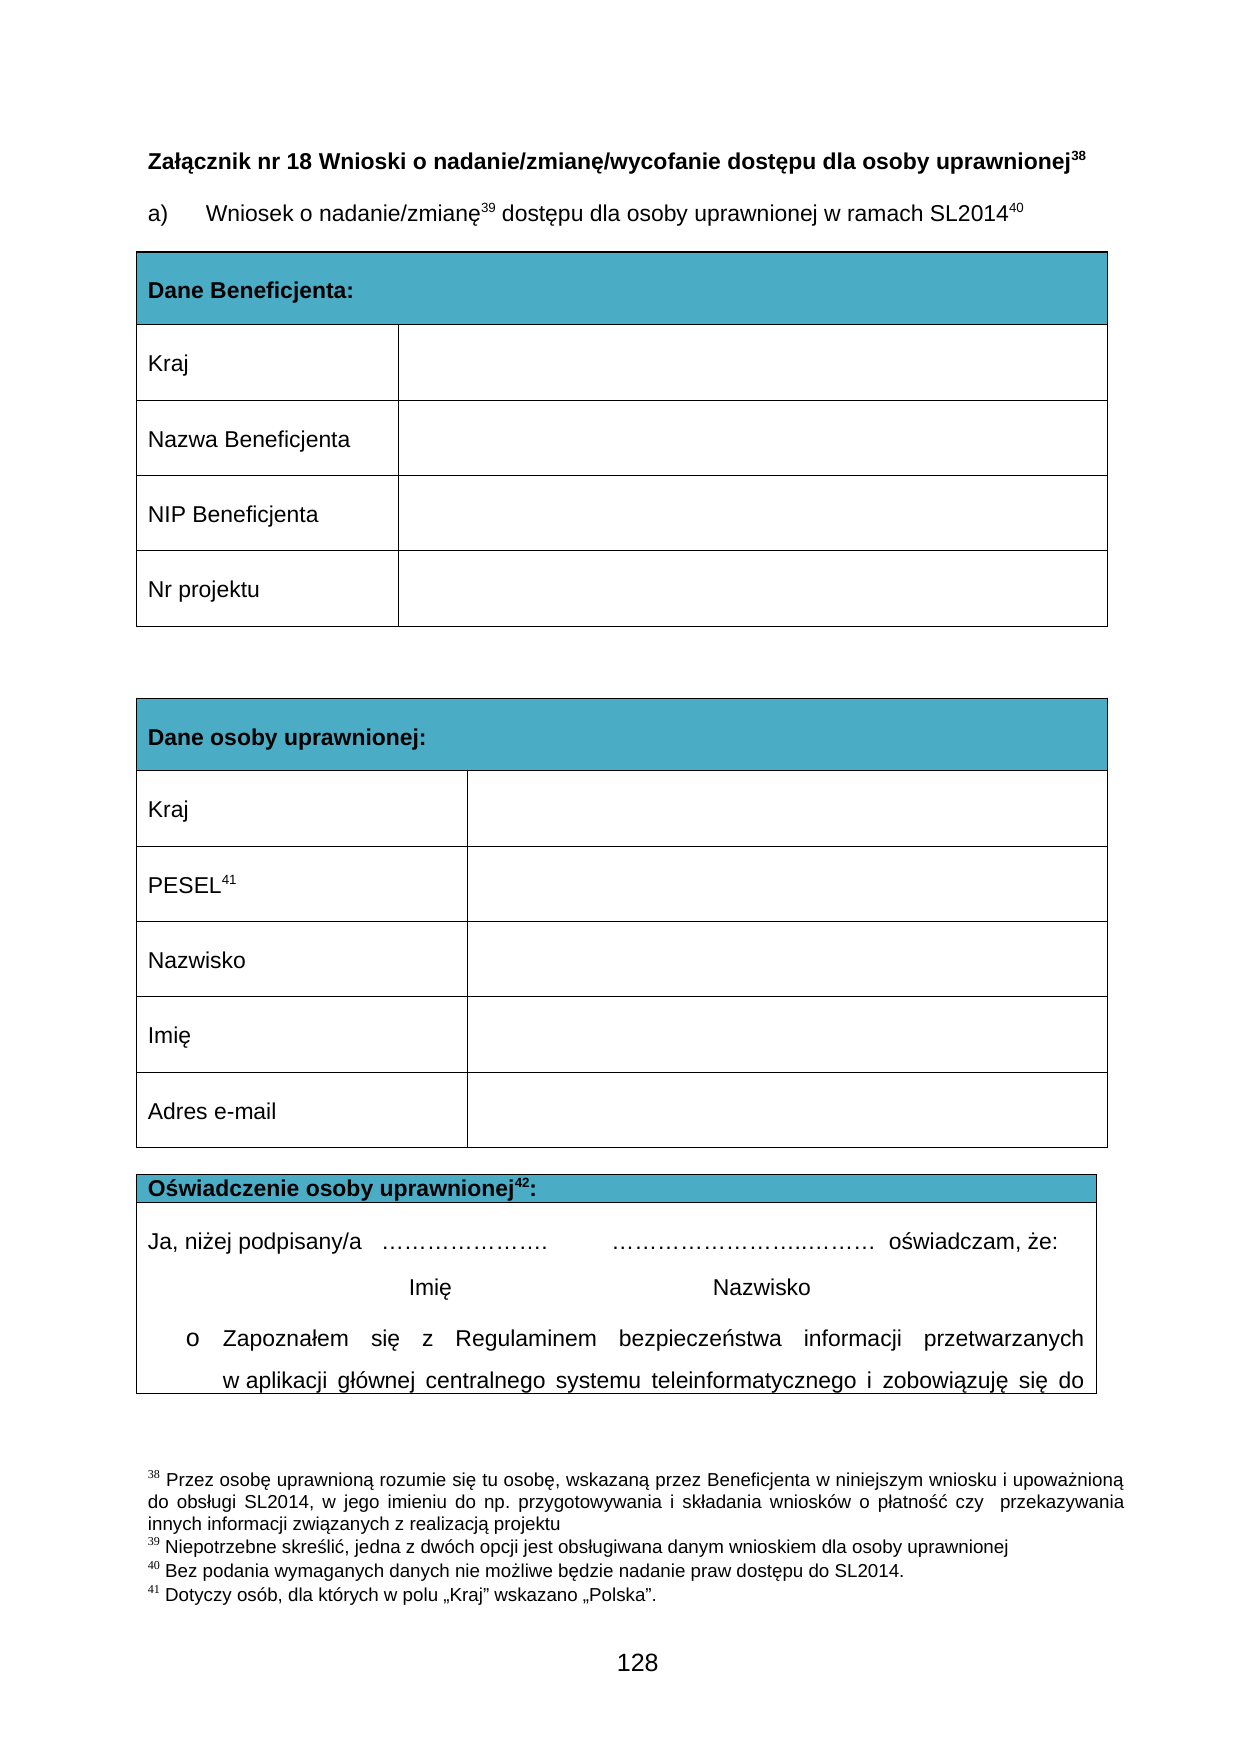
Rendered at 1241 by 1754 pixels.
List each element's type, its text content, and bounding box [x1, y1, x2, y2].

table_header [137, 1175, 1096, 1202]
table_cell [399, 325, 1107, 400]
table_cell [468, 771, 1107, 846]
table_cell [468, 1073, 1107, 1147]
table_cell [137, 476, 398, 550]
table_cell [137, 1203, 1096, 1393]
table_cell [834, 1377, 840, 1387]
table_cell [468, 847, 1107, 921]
list Wniosek o nadanie/zmianę dostępu dla osoby uprawnionej w ramach SL2014 [148, 200, 1125, 227]
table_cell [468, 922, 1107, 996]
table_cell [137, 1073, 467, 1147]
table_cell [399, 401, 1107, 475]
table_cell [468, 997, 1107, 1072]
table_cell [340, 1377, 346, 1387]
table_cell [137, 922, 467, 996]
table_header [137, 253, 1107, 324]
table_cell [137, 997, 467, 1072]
text Załącznik nr 18 Wnioski o nadanie/zmianę/wycofanie dostępu dla osoby uprawnionej [148, 148, 1125, 174]
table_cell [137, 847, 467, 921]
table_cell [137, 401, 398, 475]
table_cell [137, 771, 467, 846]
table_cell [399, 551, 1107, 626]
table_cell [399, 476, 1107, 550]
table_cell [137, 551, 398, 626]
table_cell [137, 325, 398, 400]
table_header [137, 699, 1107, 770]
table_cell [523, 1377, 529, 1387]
